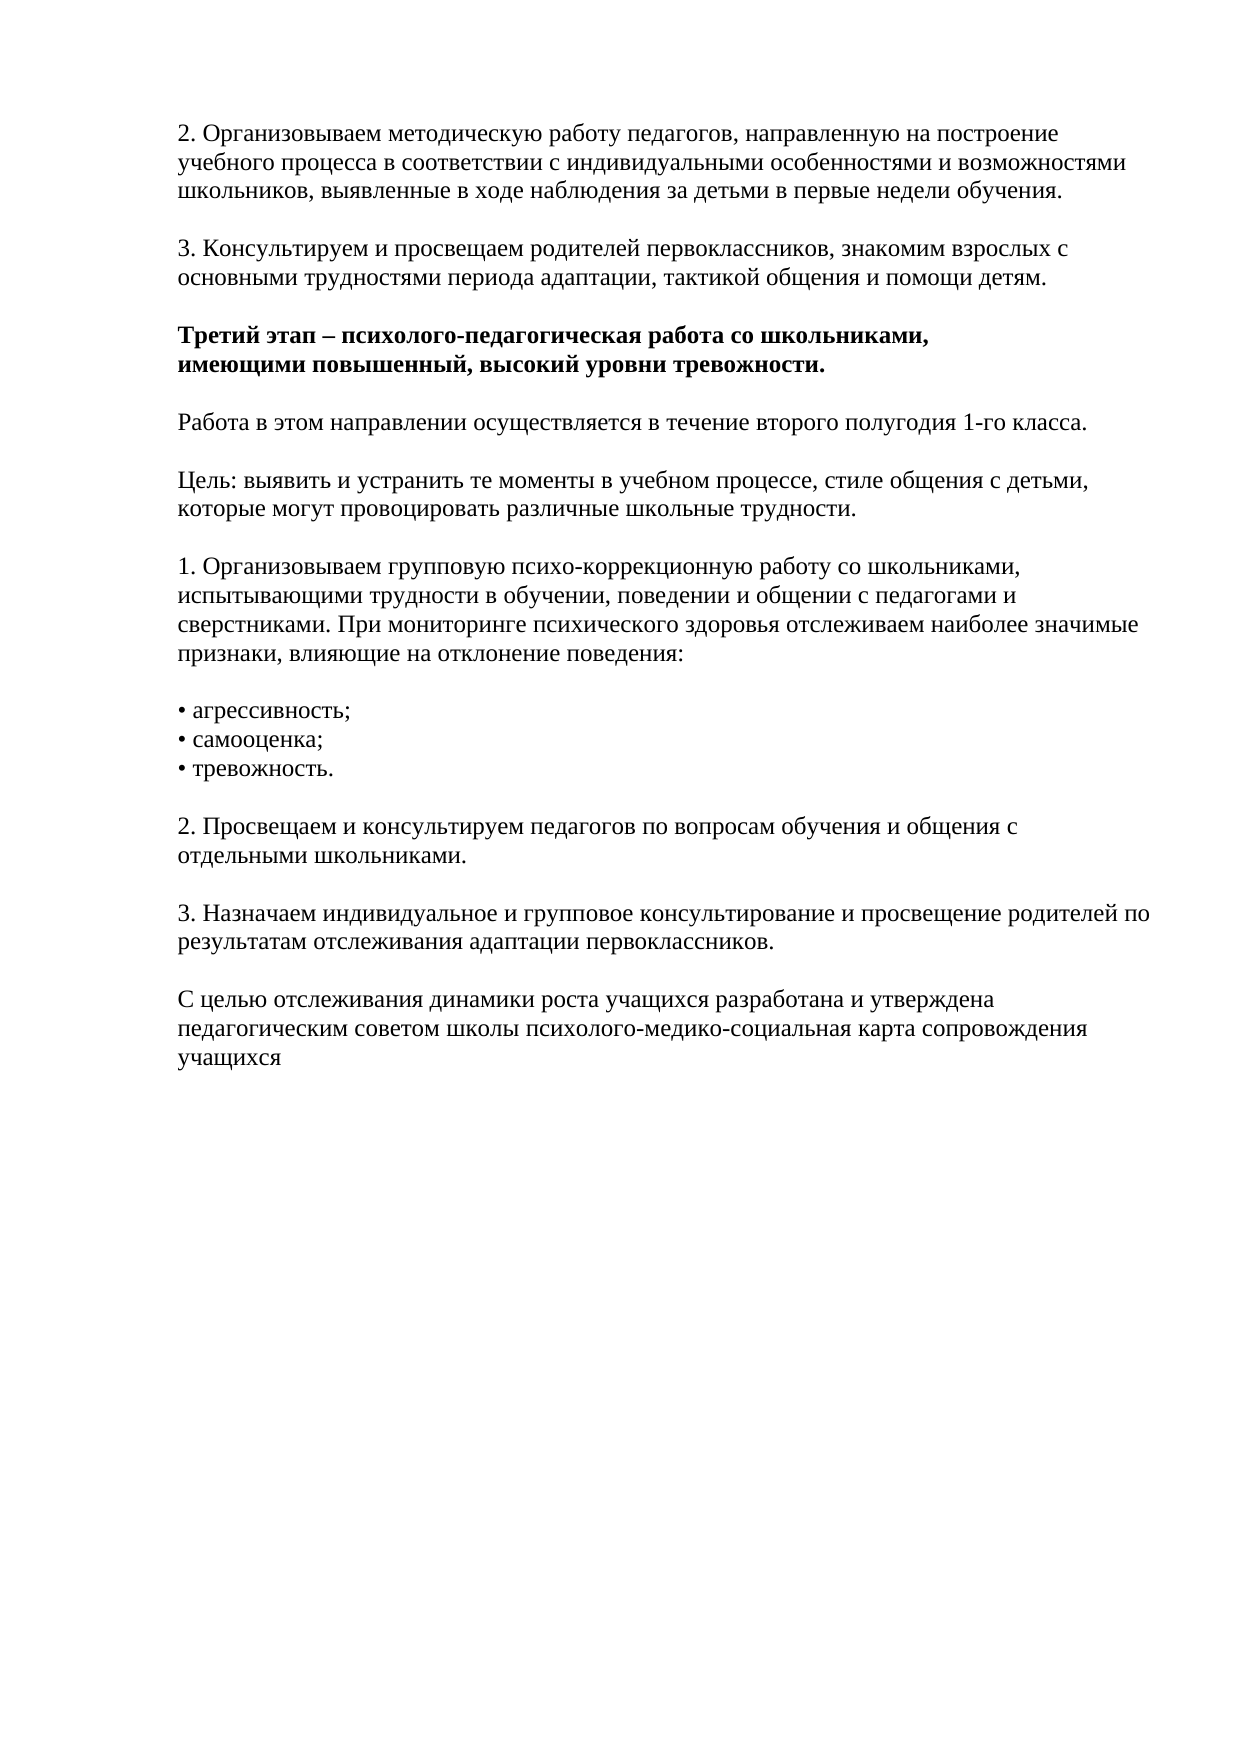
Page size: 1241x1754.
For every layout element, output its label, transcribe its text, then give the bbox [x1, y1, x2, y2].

text 2. Просвещаем и консультируем педагогов по вопросам обучения и общения с отдельными школьниками. [177, 811, 1152, 868]
text 2. Организовываем методическую работу педагогов, направленную на построение учебного процесса в соответствии с индивидуальными особенностями и возможностями школьников, выявленные в ходе наблюдения за детьми в первые недели обучения. [177, 118, 1152, 204]
text Третий этап – психолого-педагогическая работа со школьниками, имеющими повышенный, высокий уровни тревожности. [177, 320, 1152, 378]
text Цель: выявить и устранить те моменты в учебном процессе, стиле общения с детьми, которые могут провоцировать различные школьные трудности. [177, 465, 1152, 522]
text 3. Назначаем индивидуальное и групповое консультирование и просвещение родителей по результатам отслеживания адаптации первоклассников. [177, 898, 1152, 955]
text 1. Организовываем групповую психо-коррекционную работу со школьниками, испытывающими трудности в обучении, поведении и общении с педагогами и сверстниками. При мониторинге психического здоровья отслеживаем наиболее значимые признаки, влияющие на отклонение поведения: [177, 551, 1152, 666]
text С целью отслеживания динамики роста учащихся разработана и утверждена педагогическим советом школы психолого-медико-социальная карта сопровождения учащихся [177, 984, 1152, 1071]
text • агрессивность; • самооценка; • тревожность. [177, 696, 1152, 782]
text 3. Консультируем и просвещаем родителей первоклассников, знакомим взрослых с основными трудностями периода адаптации, тактикой общения и помощи детям. [177, 233, 1152, 291]
text Работа в этом направлении осуществляется в течение второго полугодия 1-го класса. [177, 407, 1152, 436]
